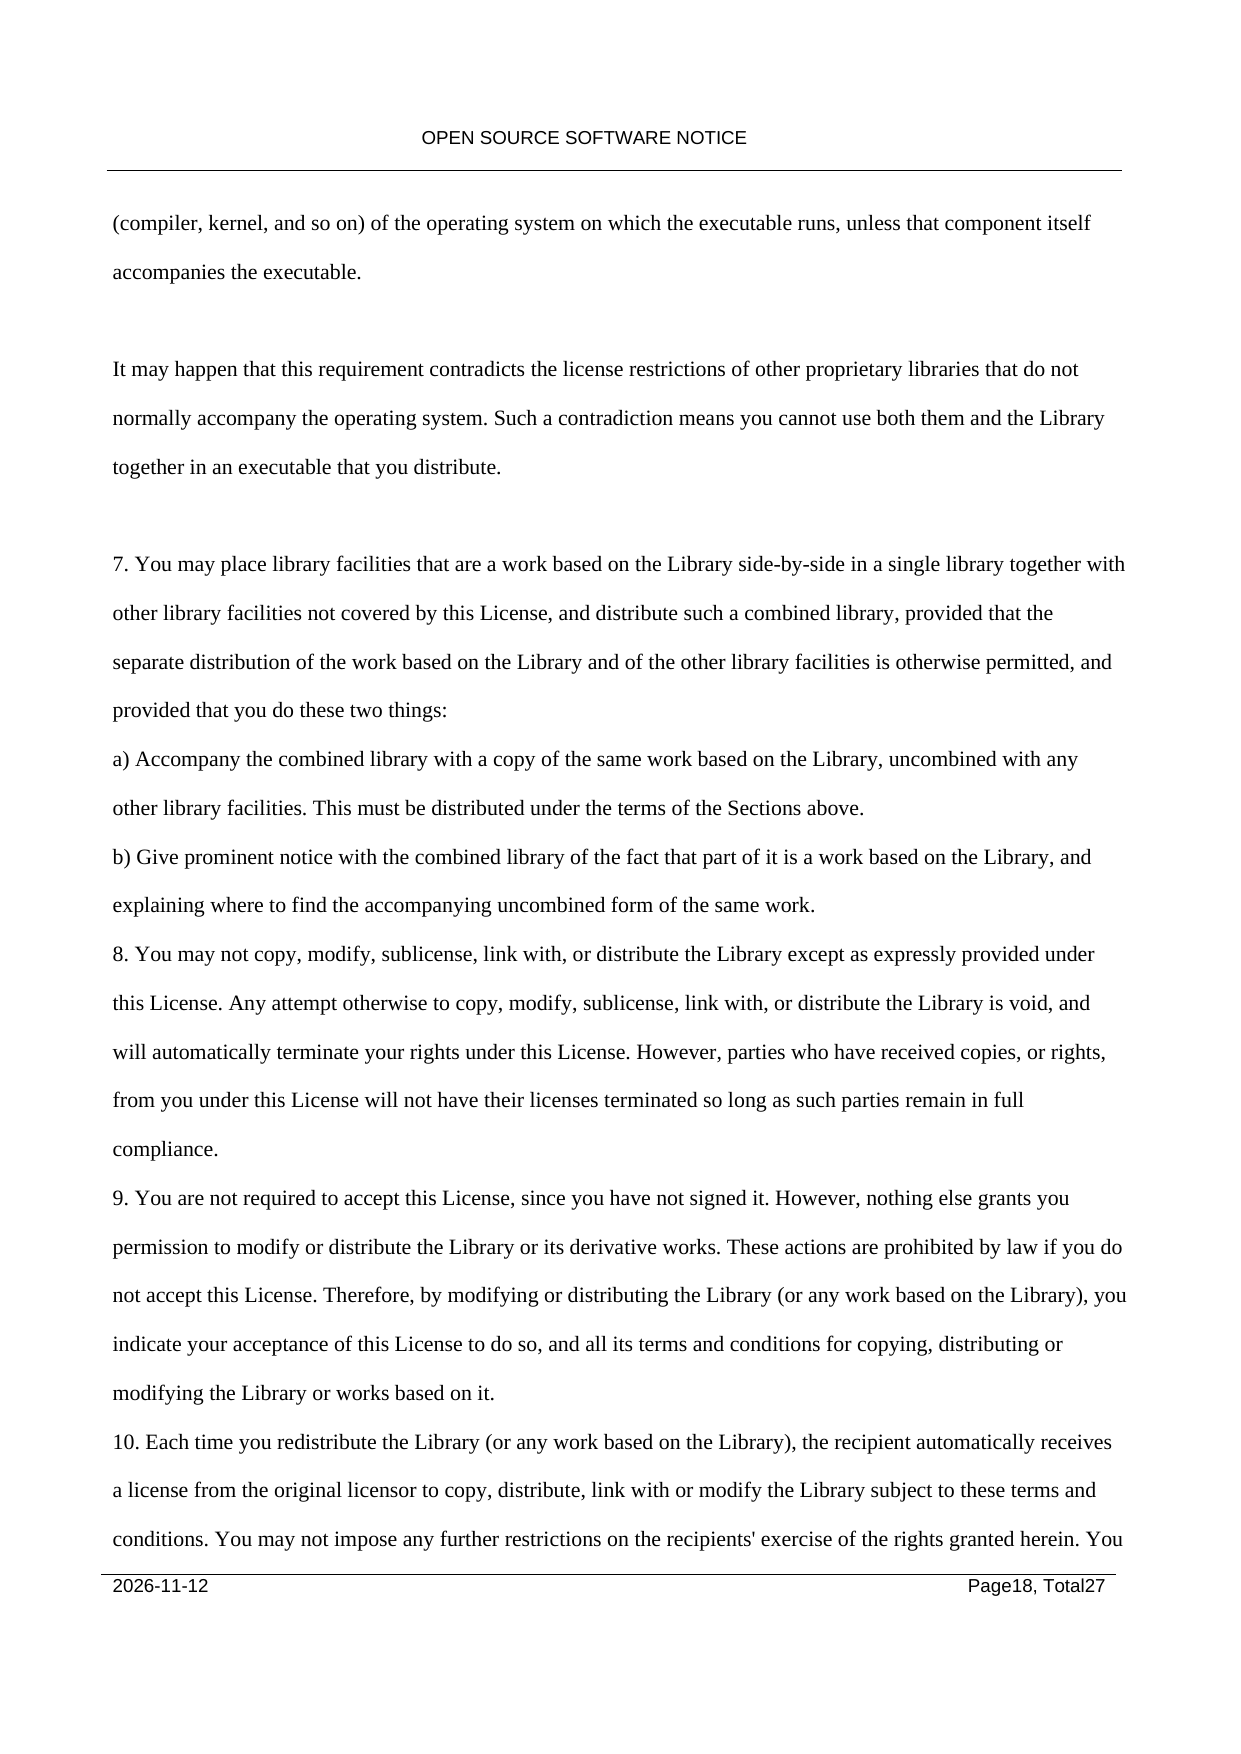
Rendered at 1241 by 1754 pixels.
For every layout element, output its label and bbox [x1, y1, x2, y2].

text [112, 206, 1128, 1555]
